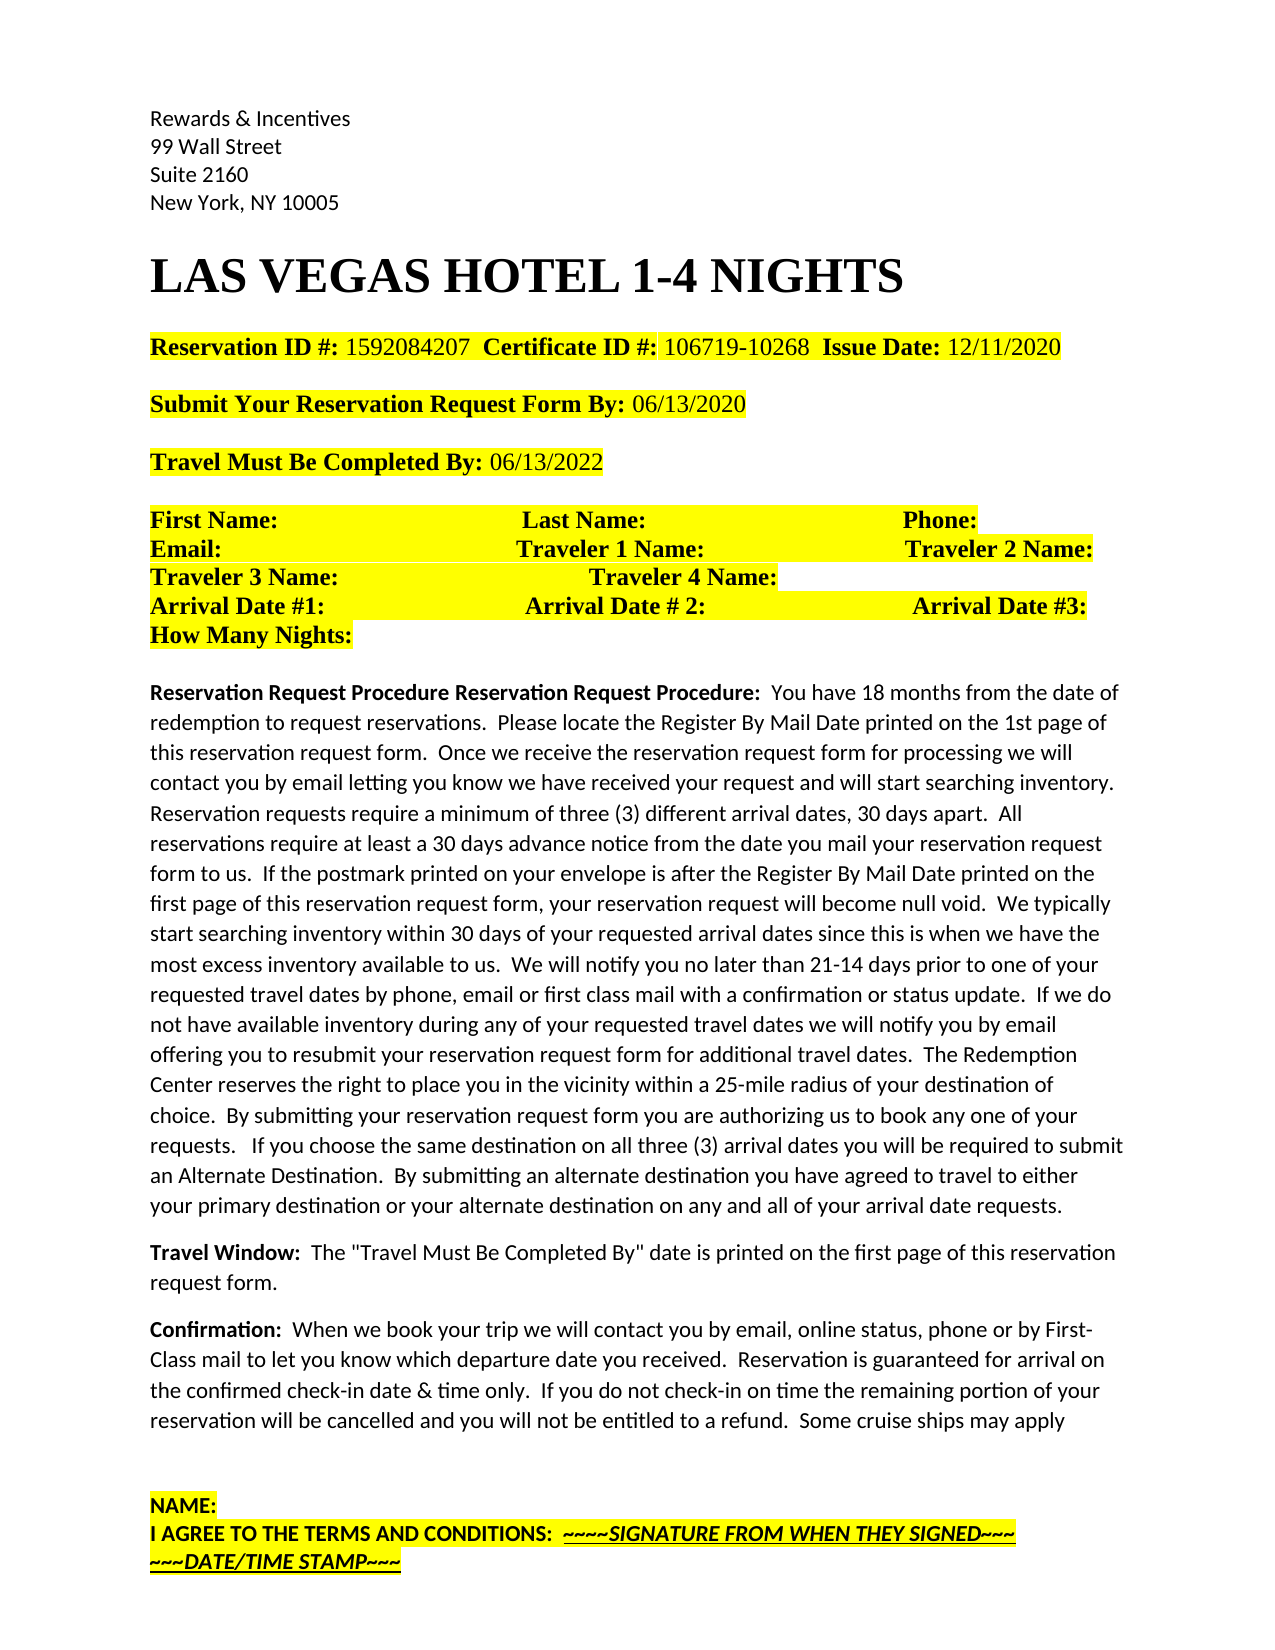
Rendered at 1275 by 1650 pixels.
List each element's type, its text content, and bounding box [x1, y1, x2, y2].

text Travel Window: The "Travel Must Be Completed By" date is printed on the first page of this reservation request form. [150, 1238, 1125, 1297]
text Reservation Request Procedure Reservation Request Procedure: You have 18 months from the date of redemption to request reservations. Please locate the Register By Mail Date printed on the 1st page of this reservation request form. Once we receive the reservation request form for processing we will contact you by email letting you know we have received your request and will start searching inventory. Reservation requests require a minimum of three (3) different arrival dates, 30 days apart. All reservations require at least a 30 days advance notice from the date you mail your reservation request form to us. If the postmark printed on your envelope is after the Register By Mail Date printed on the first page of this reservation request form, your reservation request will become null void. We typically start searching inventory within 30 days of your requested arrival dates since this is when we have the most excess inventory available to us. We will notify you no later than 21-14 days prior to one of your requested travel dates by phone, email or first class mail with a confirmation or status update. If we do not have available inventory during any of your requested travel dates we will notify you by email offering you to resubmit your reservation request form for additional travel dates. The Redemption Center reserves the right to place you in the vicinity within a 25-mile radius of your destination of choice. By submitting your reservation request form you are authorizing us to book any one of your requests. If you choose the same destination on all three (3) arrival dates you will be required to submit an Alternate Destination. By submitting an alternate destination you have agreed to travel to either your primary destination or your alternate destination on any and all of your arrival date requests. [150, 678, 1125, 1219]
text Confirmation: When we book your trip we will contact you by email, online status, phone or by First-Class mail to let you know which departure date you received. Reservation is guaranteed for arrival on the confirmed check-in date & time only. If you do not check-in on time the remaining portion of your reservation will be cancelled and you will not be entitled to a refund. Some cruise ships may apply additional charges that are not included in your reservation such as gratuity, taxes, maid fees, etc. You will be required to pay any such fees directly to the cruise ship (usually upon check-in). [150, 1315, 1125, 1434]
